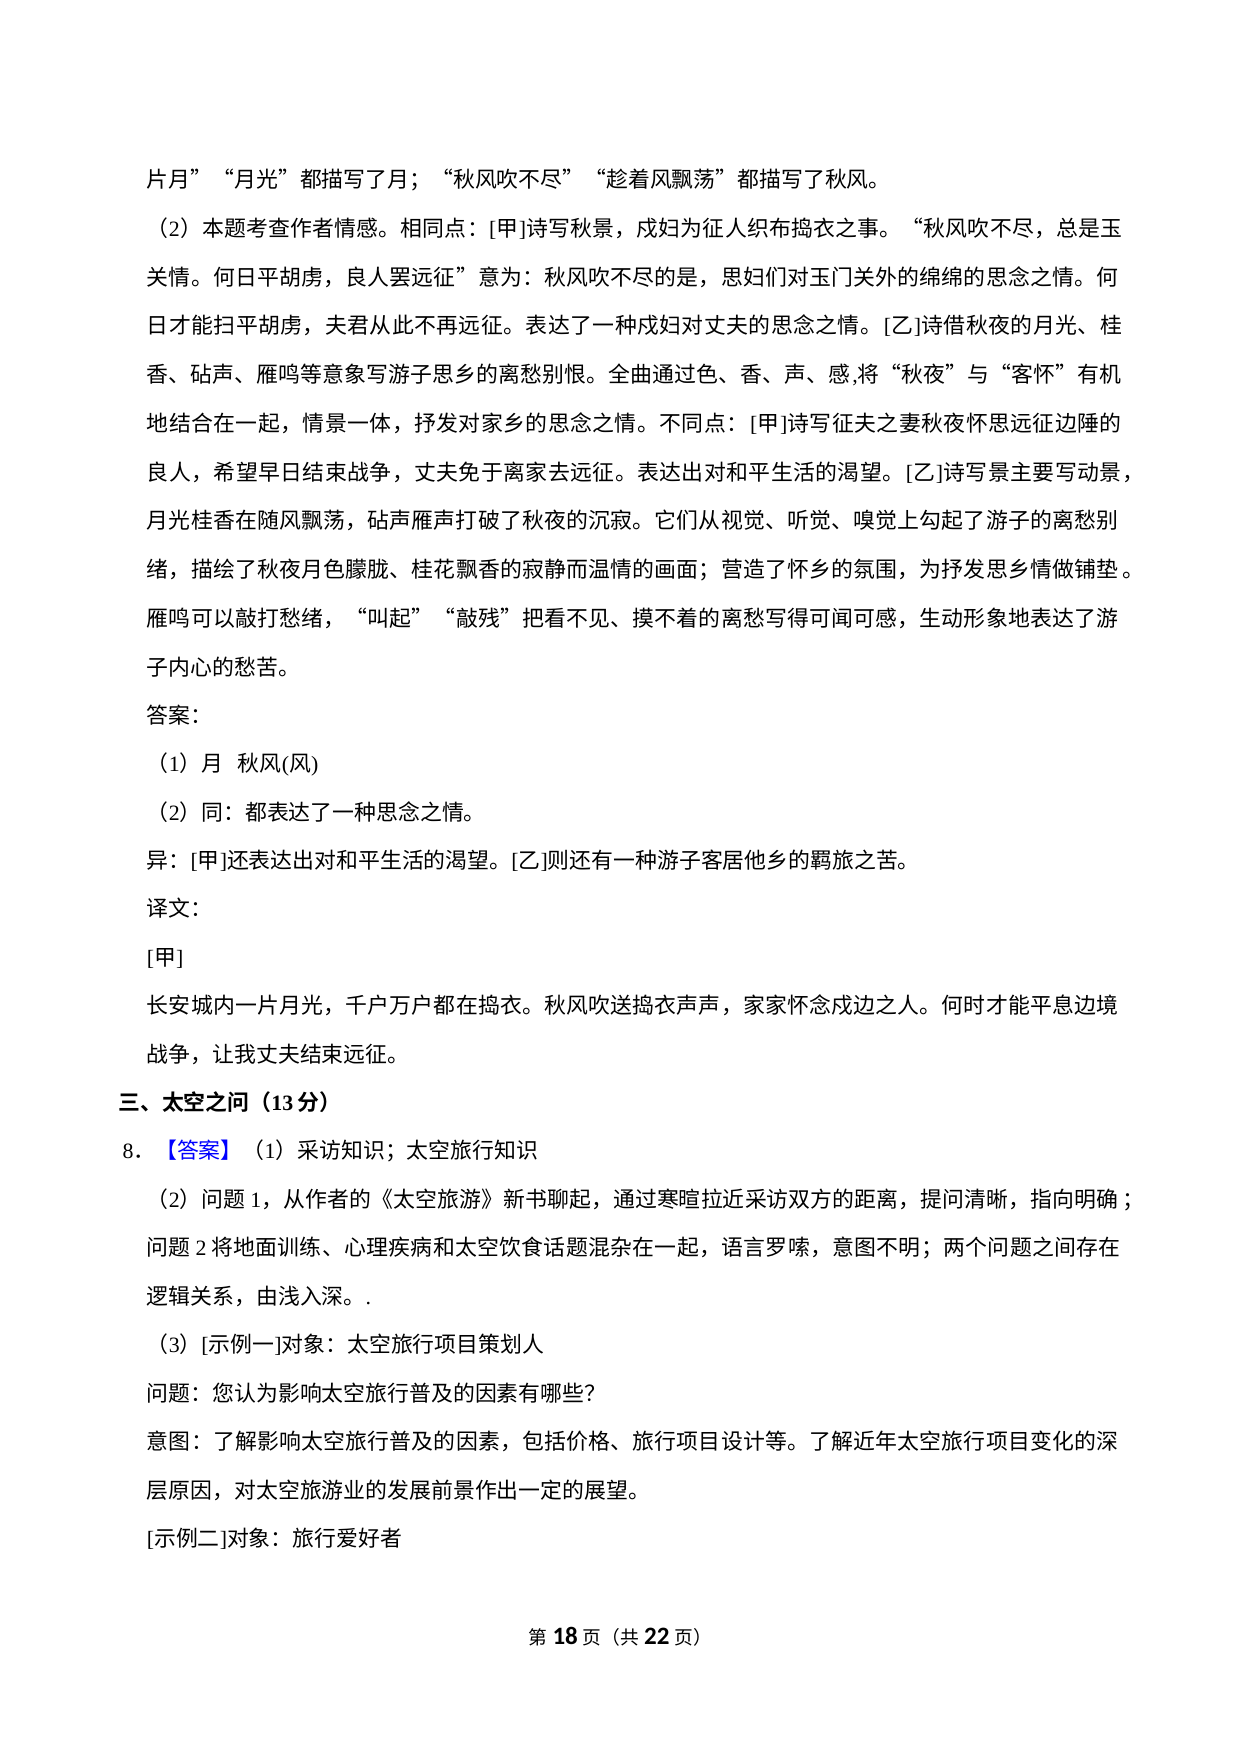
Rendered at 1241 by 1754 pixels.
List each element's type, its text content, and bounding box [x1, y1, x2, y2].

text 三、太空之问（13分） [118, 1084, 1122, 1117]
text （1）月 秋风(风) [147, 746, 1122, 778]
text 意图：了解影响太空旅行普及的因素，包括价格、旅行项目设计等。了解近年太空旅行项目变化的深层原因，对太空旅游业的发展前景作出一定的展望。 [147, 1424, 1122, 1505]
text 异：[甲]还表达出对和平生活的渴望。[乙]则还有一种游子客居他乡的羁旅之苦。 [147, 842, 1122, 875]
text [甲] [147, 939, 1122, 972]
text 问题：您认为影响太空旅行普及的因素有哪些？ [147, 1375, 1122, 1408]
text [147, 162, 1122, 194]
text 译文： [147, 891, 1122, 923]
text 8．【答案】（1）采访知识；太空旅行知识 [122, 1133, 1122, 1165]
text （3）[示例一]对象：太空旅行项目策划人 [147, 1327, 1122, 1359]
text （2）本题考查作者情感。相同点：[甲]诗写秋景，戍妇为征人织布捣衣之事。“秋风吹不尽，总是玉关情。何日平胡虏，良人罢远征”意为：秋风吹不尽的是，思妇们对玉门关外的绵绵的思念之情。何日才能扫平胡虏，夫君从此不再远征。表达了一种戍妇对丈夫的思念之情。[乙]诗借秋夜的月光、桂香、砧声、雁鸣等意象写游子思乡的离愁别恨。全曲通过色、香、声、感,将“秋夜”与“客怀”有机地结合在一起，情景一体，抒发对家乡的思念之情。不同点：[甲]诗写征夫之妻秋夜怀思远征边陲的良人，希望早日结束战争，丈夫免于离家去远征。表达出对和平生活的渴望。[乙]诗写景主要写动景，月光桂香在随风飘荡，砧声雁声打破了秋夜的沉寂。它们从视觉、听觉、嗅觉上勾起了游子的离愁别绪，描绘了秋夜月色朦胧、桂花飘香的寂静而温情的画面；营造了怀乡的氛围，为抒发思乡情做铺垫。雁鸣可以敲打愁绪，“叫起”“敲残”把看不见、摸不着的离愁写得可闻可感，生动形象地表达了游子内心的愁苦。 [147, 210, 1122, 682]
text （2）问题1，从作者的《太空旅游》新书聊起，通过寒暄拉近采访双方的距离，提问清晰，指向明确；问题2将地面训练、心理疾病和太空饮食话题混杂在一起，语言罗嗦，意图不明；两个问题之间存在逻辑关系，由浅入深。. [147, 1181, 1122, 1311]
text 长安城内一片月光，千户万户都在捣衣。秋风吹送捣衣声声，家家怀念戍边之人。何时才能平息边境战争，让我丈夫结束远征。 [147, 987, 1122, 1069]
text （2）同：都表达了一种思念之情。 [147, 794, 1122, 827]
text 答案： [147, 697, 1122, 730]
text [示例二]对象：旅行爱好者 [147, 1521, 1122, 1553]
